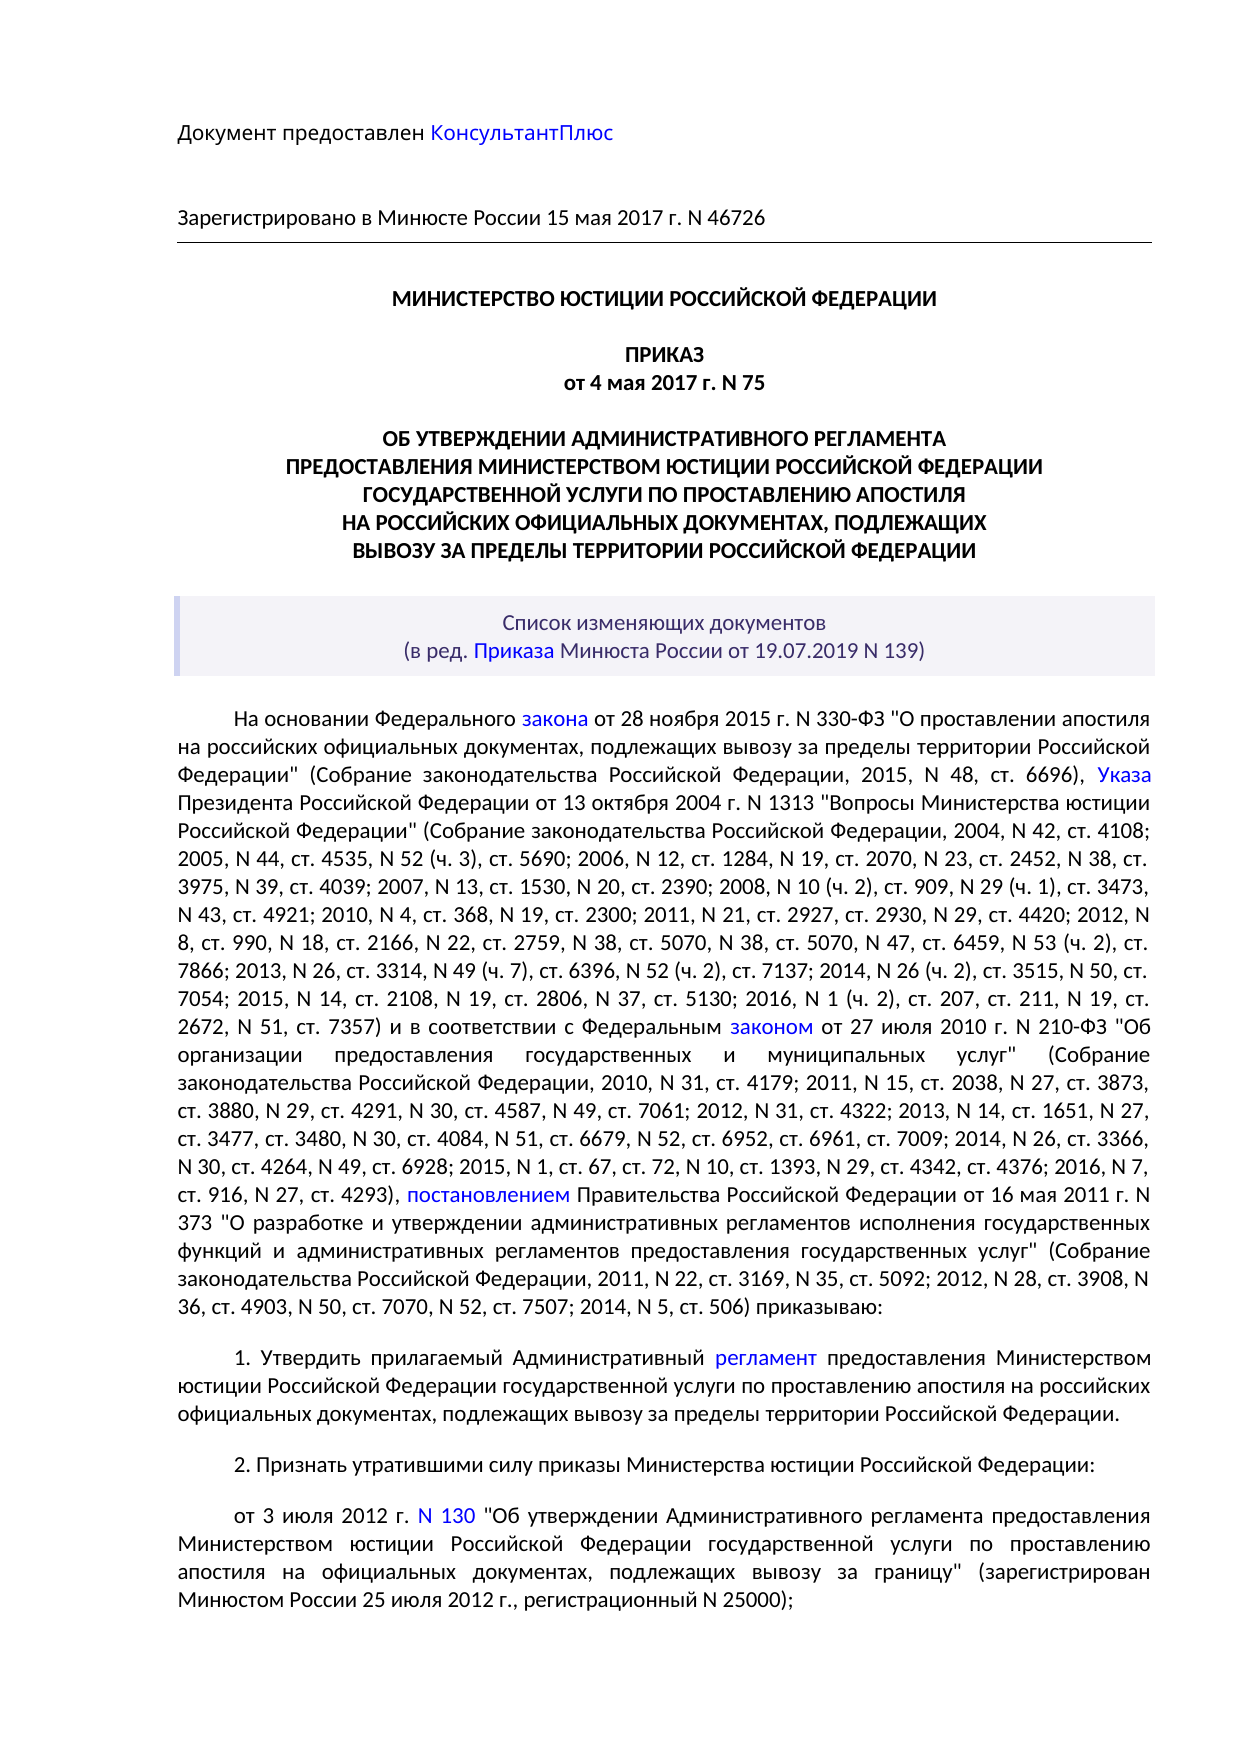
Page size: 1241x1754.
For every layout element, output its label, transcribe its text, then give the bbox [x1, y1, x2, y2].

title ПРЕДОСТАВЛЕНИЯ МИНИСТЕРСТВОМ ЮСТИЦИИ РОССИЙСКОЙ ФЕДЕРАЦИИ [177, 452, 1152, 480]
text На основании Федерального закона от 28 ноября 2015 г. N 330-ФЗ "О проставлении апостиля на российских официальных документах, подлежащих вывозу за пределы территории Российской Федерации" (Собрание законодательства Российской Федерации, 2015, N 48, ст. 6696), Указа Президента Российской Федерации от 13 октября 2004 г. N 1313 "Вопросы Министерства юстиции Российской Федерации" (Собрание законодательства Российской Федерации, 2004, N 42, ст. 4108; 2005, N 44, ст. 4535, N 52 (ч. 3), ст. 5690; 2006, N 12, ст. 1284, N 19, ст. 2070, N 23, ст. 2452, N 38, ст. 3975, N 39, ст. 4039; 2007, N 13, ст. 1530, N 20, ст. 2390; 2008, N 10 (ч. 2), ст. 909, N 29 (ч. 1), ст. 3473, N 43, ст. 4921; 2010, N 4, ст. 368, N 19, ст. 2300; 2011, N 21, ст. 2927, ст. 2930, N 29, ст. 4420; 2012, N 8, ст. 990, N 18, ст. 2166, N 22, ст. 2759, N 38, ст. 5070, N 38, ст. 5070, N 47, ст. 6459, N 53 (ч. 2), ст. 7866; 2013, N 26, ст. 3314, N 49 (ч. 7), ст. 6396, N 52 (ч. 2), ст. 7137; 2014, N 26 (ч. 2), ст. 3515, N 50, ст. 7054; 2015, N 14, ст. 2108, N 19, ст. 2806, N 37, ст. 5130; 2016, N 1 (ч. 2), ст. 207, ст. 211, N 19, ст. 2672, N 51, ст. 7357) и в соответствии с Федеральным законом от 27 июля 2010 г. N 210-ФЗ "Об организации предоставления государственных и муниципальных услуг" (Собрание законодательства Российской Федерации, 2010, N 31, ст. 4179; 2011, N 15, ст. 2038, N 27, ст. 3873, ст. 3880, N 29, ст. 4291, N 30, ст. 4587, N 49, ст. 7061; 2012, N 31, ст. 4322; 2013, N 14, ст. 1651, N 27, ст. 3477, ст. 3480, N 30, ст. 4084, N 51, ст. 6679, N 52, ст. 6952, ст. 6961, ст. 7009; 2014, N 26, ст. 3366, N 30, ст. 4264, N 49, ст. 6928; 2015, N 1, ст. 67, ст. 72, N 10, ст. 1393, N 29, ст. 4342, ст. 4376; 2016, N 7, ст. 916, N 27, ст. 4293), постановлением Правительства Российской Федерации от 16 мая 2011 г. N 373 "О разработке и утверждении административных регламентов исполнения государственных функций и административных регламентов предоставления государственных услуг" (Собрание законодательства Российской Федерации, 2011, N 22, ст. 3169, N 35, ст. 5092; 2012, N 28, ст. 3908, N 36, ст. 4903, N 50, ст. 7070, N 52, ст. 7507; 2014, N 5, ст. 506) приказываю: [177, 704, 1152, 1321]
title ПРИКАЗ [177, 340, 1152, 368]
text 1. Утвердить прилагаемый Административный регламент предоставления Министерством юстиции Российской Федерации государственной услуги по проставлению апостиля на российских официальных документах, подлежащих вывозу за пределы территории Российской Федерации. [177, 1343, 1152, 1427]
title от 4 мая 2017 г. N 75 [177, 368, 1152, 396]
text Зарегистрировано в Минюсте России 15 мая 2017 г. N 46726 [177, 203, 1152, 231]
title НА РОССИЙСКИХ ОФИЦИАЛЬНЫХ ДОКУМЕНТАХ, ПОДЛЕЖАЩИХ [177, 508, 1152, 536]
text от 3 июля 2012 г. N 130 "Об утверждении Административного регламента предоставления Министерством юстиции Российской Федерации государственной услуги по проставлению апостиля на официальных документах, подлежащих вывозу за границу" (зарегистрирован Минюстом России 25 июля 2012 г., регистрационный N 25000); [177, 1501, 1152, 1613]
title ВЫВОЗУ ЗА ПРЕДЕЛЫ ТЕРРИТОРИИ РОССИЙСКОЙ ФЕДЕРАЦИИ [177, 536, 1152, 564]
title ОБ УТВЕРЖДЕНИИ АДМИНИСТРАТИВНОГО РЕГЛАМЕНТА [177, 424, 1152, 452]
table_header Список изменяющих документов (в ред. Приказа Минюста России от 19.07.2019 N 139) [180, 596, 1149, 676]
title ГОСУДАРСТВЕННОЙ УСЛУГИ ПО ПРОСТАВЛЕНИЮ АПОСТИЛЯ [177, 480, 1152, 508]
title Документ предоставлен КонсультантПлюс [177, 118, 1152, 175]
text 2. Признать утратившими силу приказы Министерства юстиции Российской Федерации: [177, 1450, 1152, 1478]
title МИНИСТЕРСТВО ЮСТИЦИИ РОССИЙСКОЙ ФЕДЕРАЦИИ [177, 284, 1152, 312]
